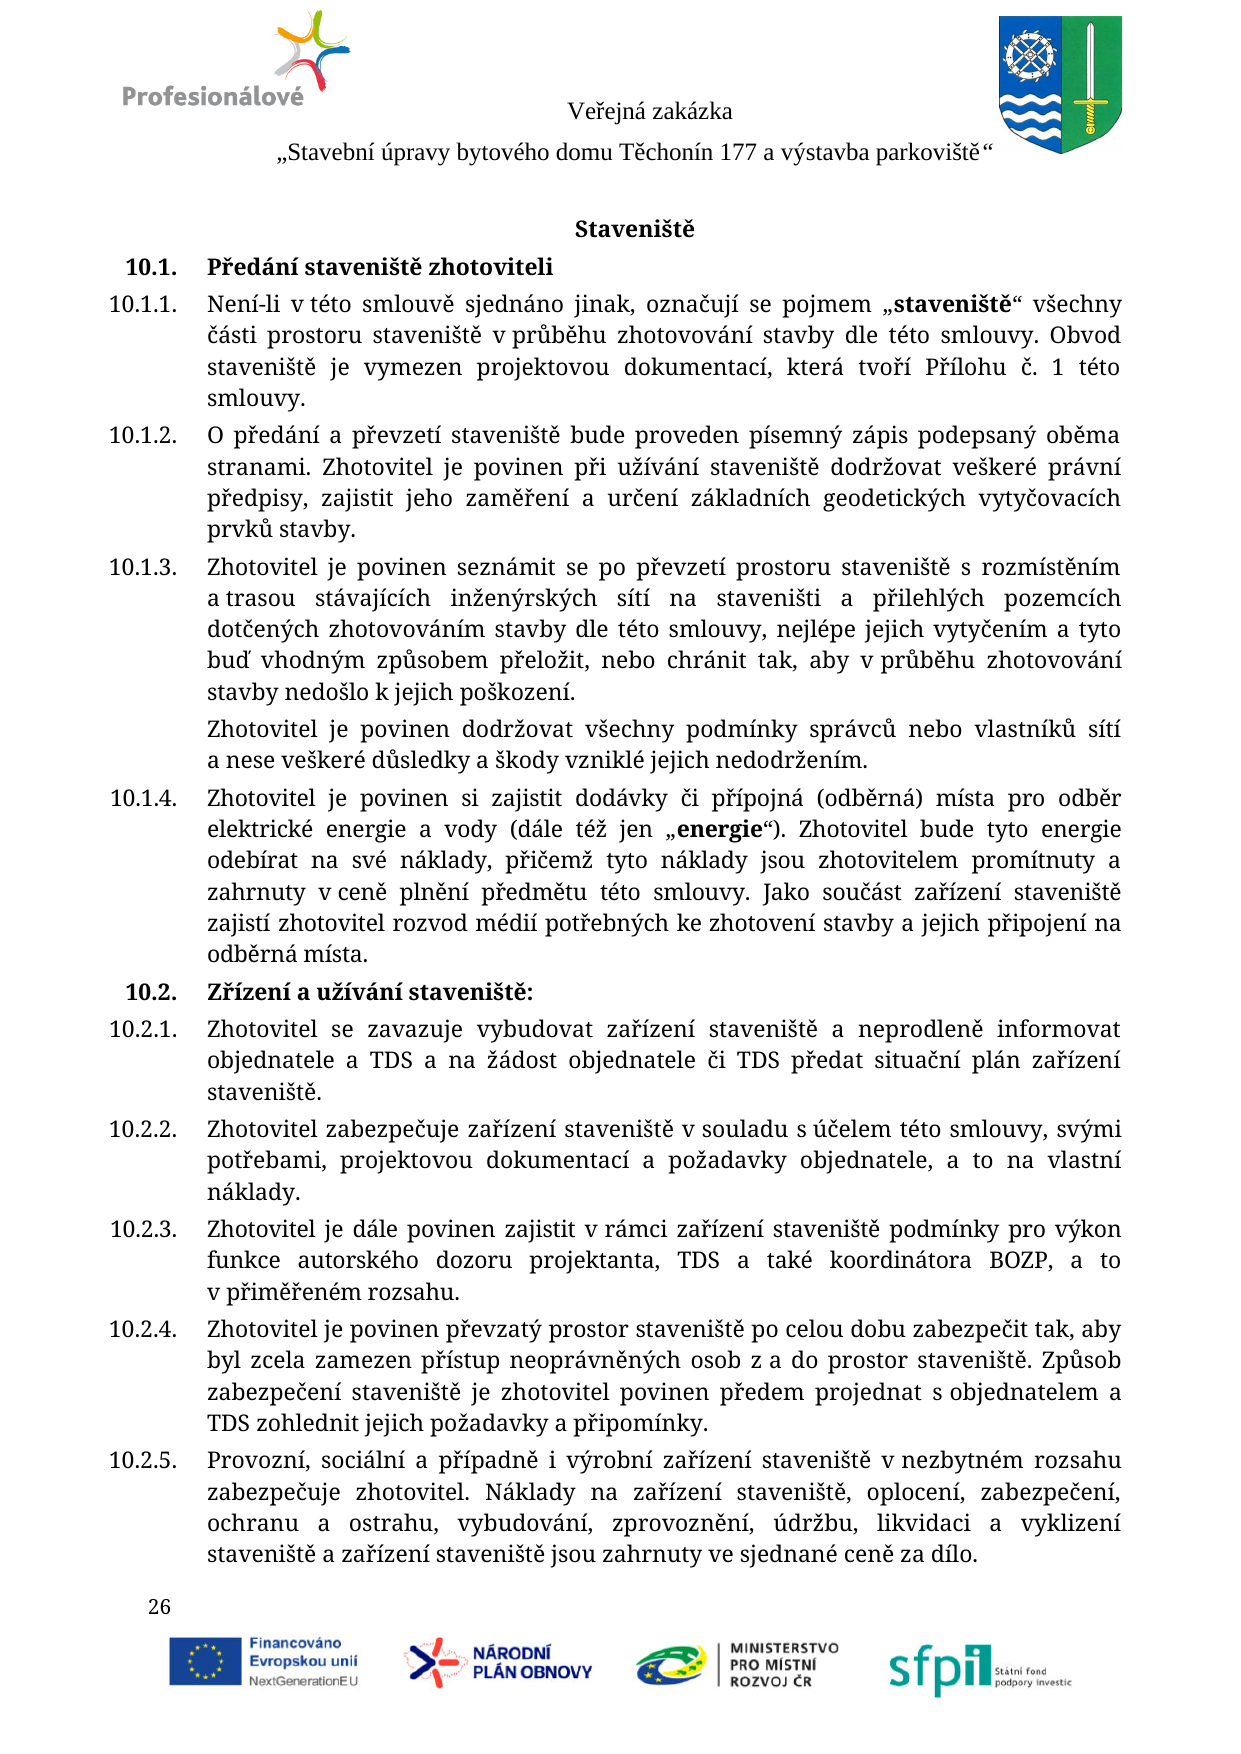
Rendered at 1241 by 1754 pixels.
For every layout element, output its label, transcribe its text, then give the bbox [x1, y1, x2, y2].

list Není-li v této smlouvě sjednáno jinak, označují se pojmem „staveniště“ všechny části prostoru staveniště v průběhu zhotovování stavby dle této smlouvy. Obvod staveniště je vymezen projektovou dokumentací, která tvoří Přílohu č. 1 této smlouvy. [177, 288, 1122, 413]
list Zhotovitel je dále povinen zajistit v rámci zařízení staveniště podmínky pro výkon funkce autorského dozoru projektanta, TDS a také koordinátora BOZP, a to v přiměřeném rozsahu. [177, 1213, 1122, 1307]
list Předání staveniště zhotoviteli [177, 251, 1122, 282]
picture [118, 1600, 1123, 1718]
text Staveniště [148, 213, 1122, 244]
list Provozní, sociální a případně i výrobní zařízení staveniště v nezbytném rozsahu zabezpečuje zhotovitel. Náklady na zařízení staveniště, oplocení, zabezpečení, ochranu a ostrahu, vybudování, zprovoznění, údržbu, likvidaci a vyklizení staveniště a zařízení staveniště jsou zahrnuty ve sjednané ceně za dílo. [177, 1444, 1122, 1569]
picture [105, 0, 363, 126]
picture [999, 16, 1123, 154]
list Zhotovitel je povinen dodržovat všechny podmínky správců nebo vlastníků sítí a nese veškeré důsledky a škody vzniklé jejich nedodržením. [207, 713, 1122, 776]
list Zhotovitel je povinen převzatý prostor staveniště po celou dobu zabezpečit tak, aby byl zcela zamezen přístup neoprávněných osob z a do prostor staveniště. Způsob zabezpečení staveniště je zhotovitel povinen předem projednat s objednatelem a TDS zohlednit jejich požadavky a připomínky. [177, 1313, 1122, 1438]
list Zřízení a užívání staveniště: [177, 976, 1122, 1007]
list Zhotovitel se zavazuje vybudovat zařízení staveniště a neprodleně informovat objednatele a TDS a na žádost objednatele či TDS předat situační plán zařízení staveniště. [177, 1013, 1122, 1107]
list O předání a převzetí staveniště bude proveden písemný zápis podepsaný oběma stranami. Zhotovitel je povinen při užívání staveniště dodržovat veškeré právní předpisy, zajistit jeho zaměření a určení základních geodetických vytyčovacích prvků stavby. [177, 419, 1122, 544]
list Zhotovitel je povinen si zajistit dodávky či přípojná (odběrná) místa pro odběr elektrické energie a vody (dále též jen „energie“). Zhotovitel bude tyto energie odebírat na své náklady, přičemž tyto náklady jsou zhotovitelem promítnuty a zahrnuty v ceně plnění předmětu této smlouvy. Jako součást zařízení staveniště zajistí zhotovitel rozvod médií potřebných ke zhotovení stavby a jejich připojení na odběrná místa. [177, 782, 1122, 969]
list Zhotovitel je povinen seznámit se po převzetí prostoru staveniště s rozmístěním a trasou stávajících inženýrských sítí na staveništi a přilehlých pozemcích dotčených zhotovováním stavby dle této smlouvy, nejlépe jejich vytyčením a tyto buď vhodným způsobem přeložit, nebo chránit tak, aby v průběhu zhotovování stavby nedošlo k jejich poškození. [177, 551, 1122, 707]
list Zhotovitel zabezpečuje zařízení staveniště v souladu s účelem této smlouvy, svými potřebami, projektovou dokumentací a požadavky objednatele, a to na vlastní náklady. [177, 1113, 1122, 1207]
